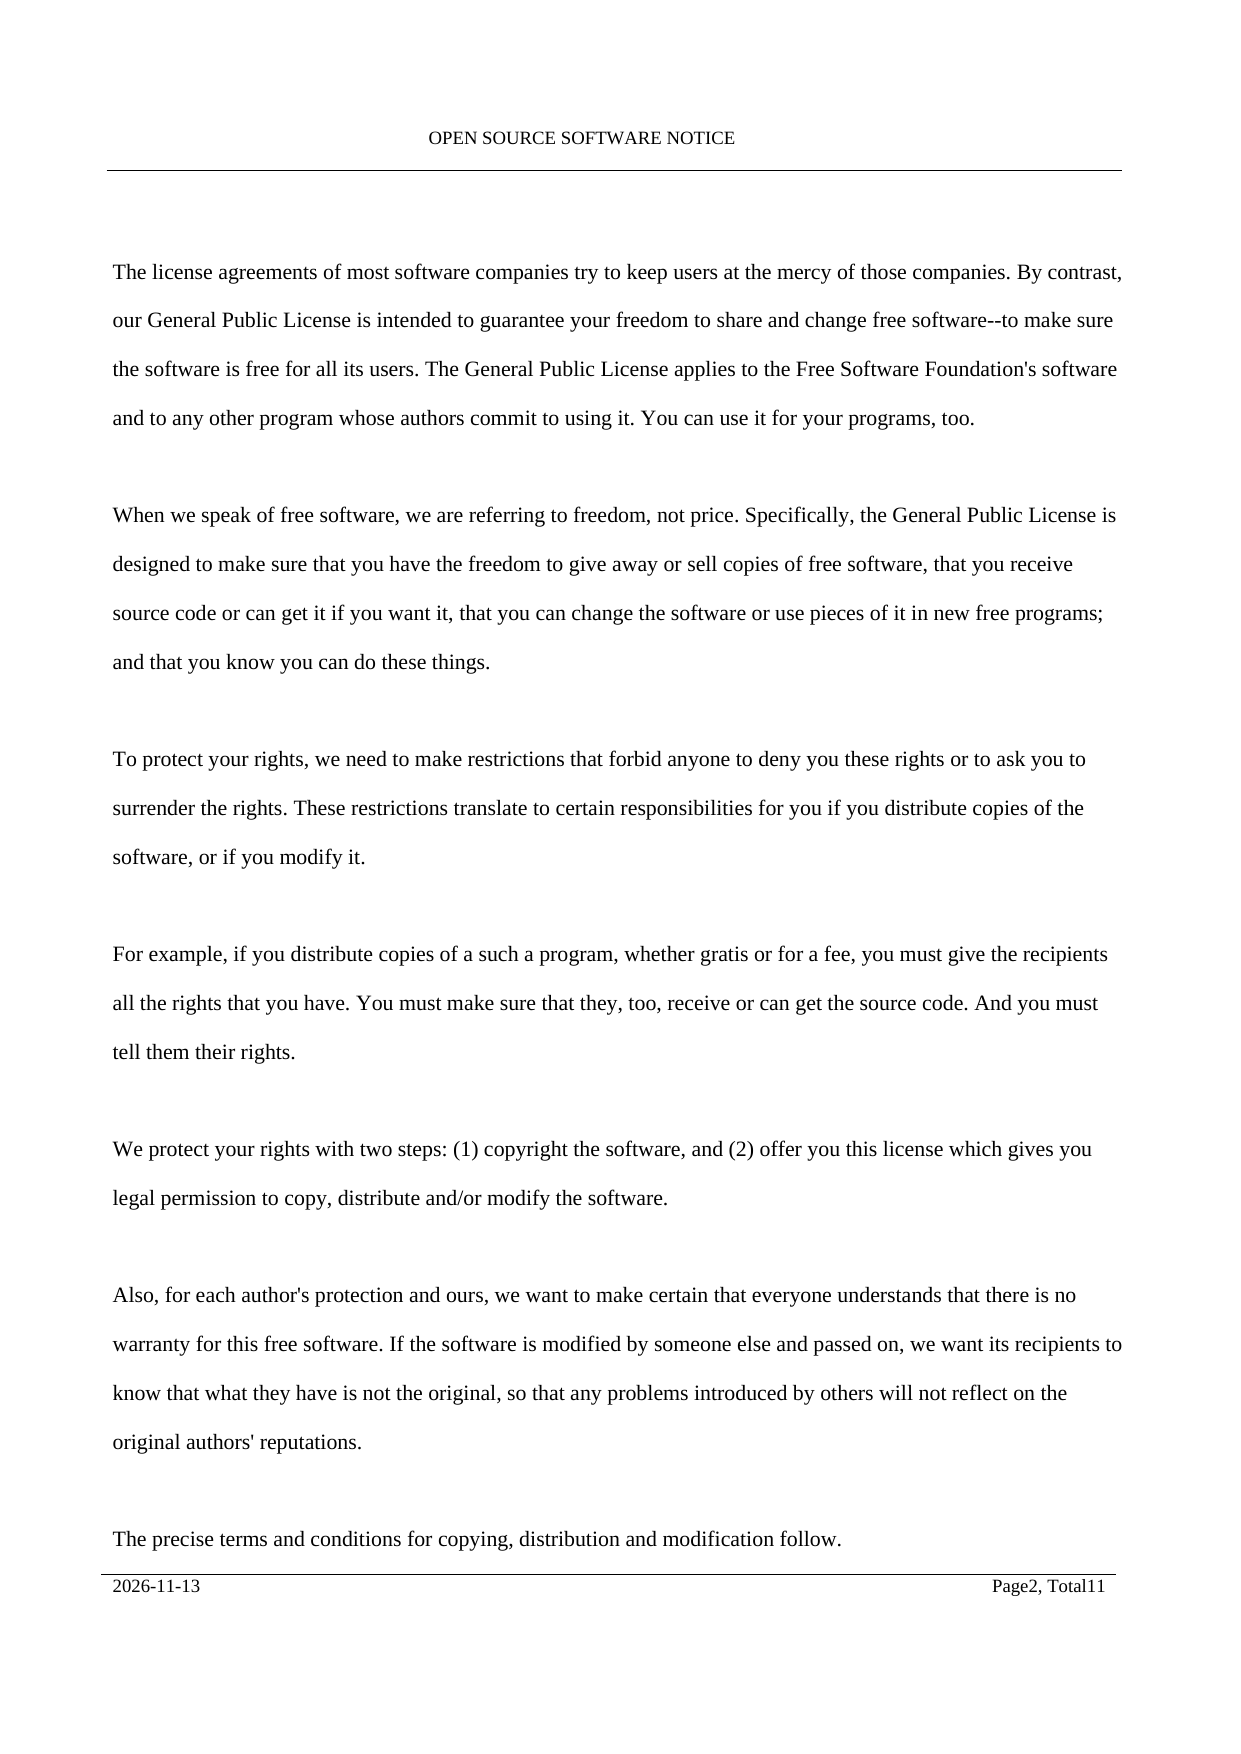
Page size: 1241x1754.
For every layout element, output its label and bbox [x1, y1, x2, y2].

text [112, 206, 1128, 1555]
